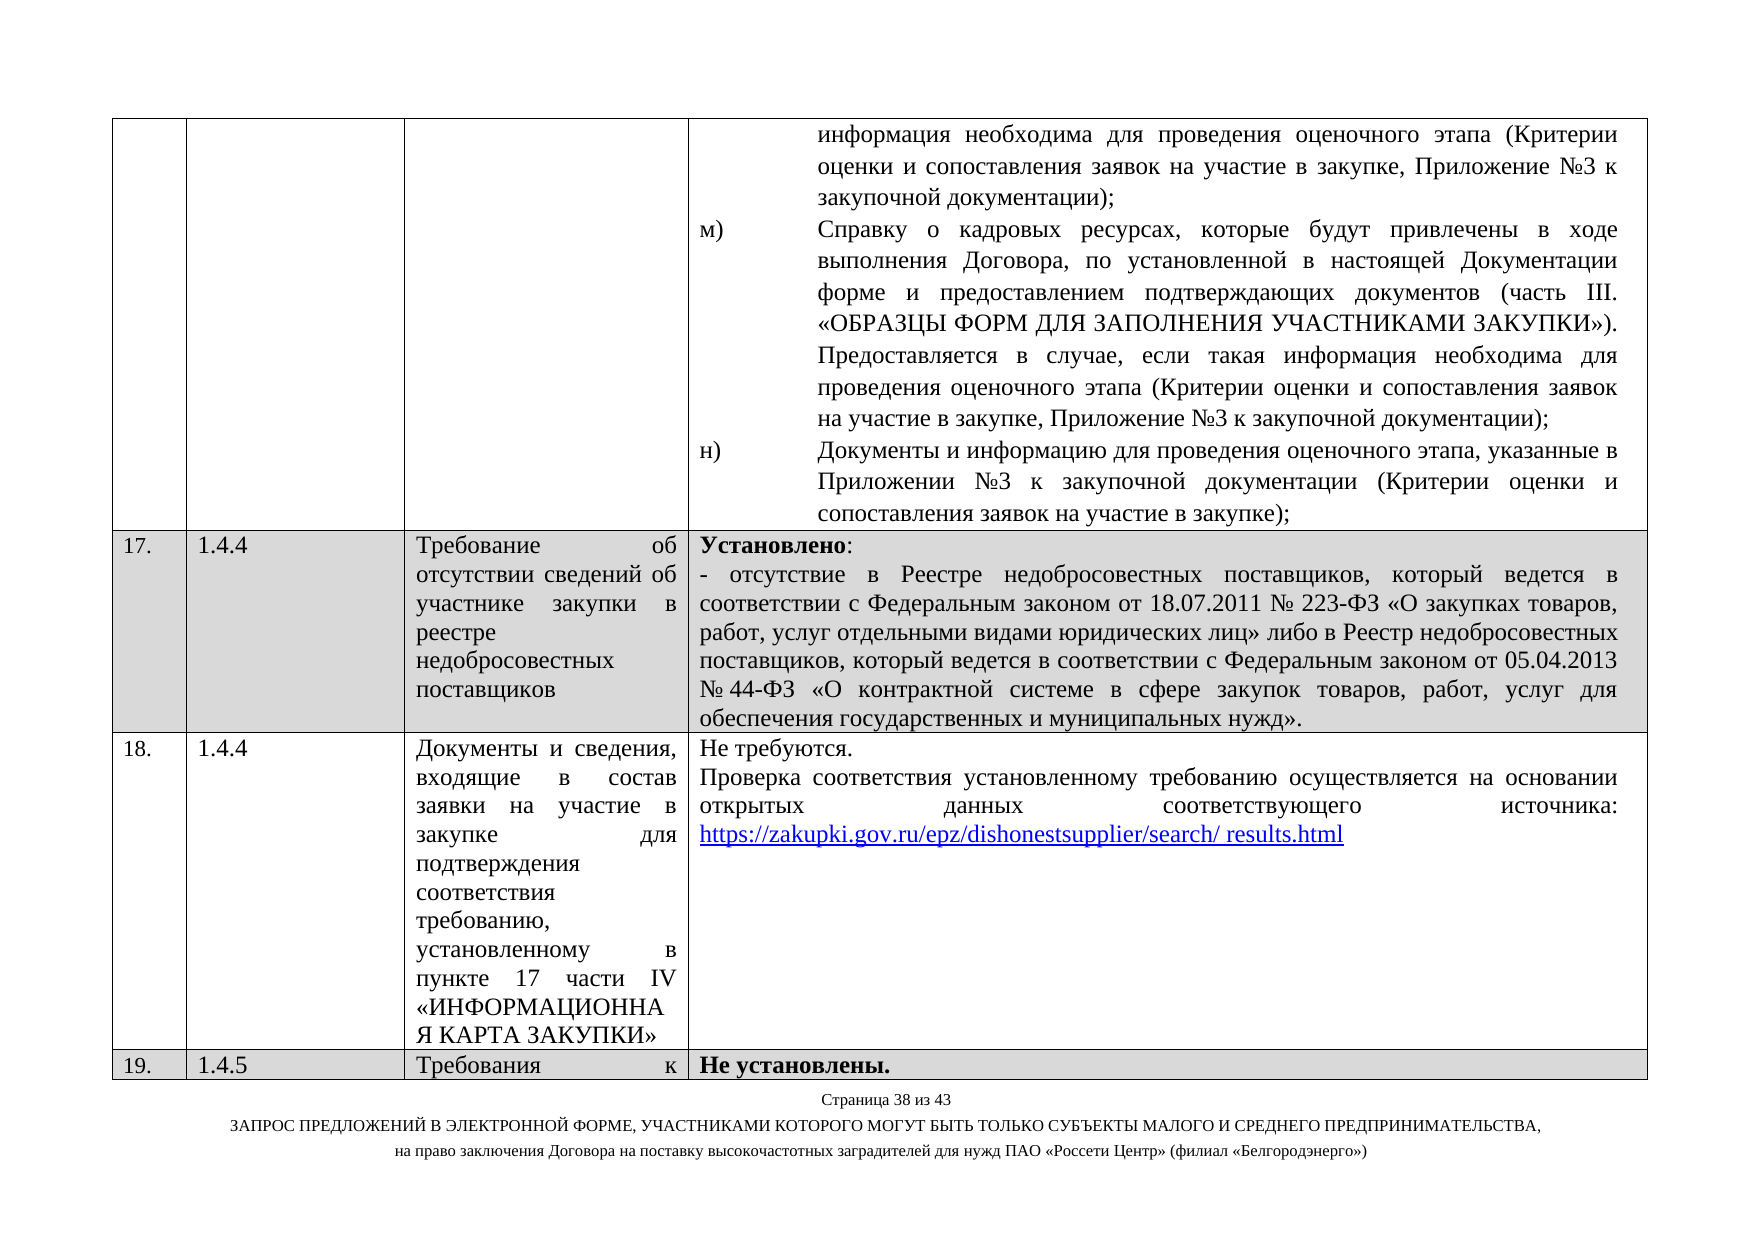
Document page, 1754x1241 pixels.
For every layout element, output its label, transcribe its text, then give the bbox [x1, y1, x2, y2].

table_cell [689, 1050, 1647, 1079]
table_cell Не требуются. Проверка соответствия установленному требованию осуществляется на основании открытых данных соответствующего источника: https://zakupki.gov.ru/epz/dishonestsupplier/search/ results.html [689, 733, 1647, 1049]
table_cell 1.4.4 [187, 733, 404, 1049]
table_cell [187, 119, 404, 529]
table_cell Документы и сведения, входящие в состав заявки на участие в закупке для подтверждения соответствия требованию, установленному в пункте 17 части IV «ИНФОРМАЦИОННАЯ КАРТА ЗАКУПКИ» [405, 733, 688, 1049]
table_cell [689, 119, 1647, 529]
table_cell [405, 1050, 688, 1079]
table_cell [405, 119, 688, 529]
table_cell Требование об отсутствии сведений об участнике закупки в реестре недобросовестных поставщиков [405, 531, 688, 732]
table_cell 1.4.5 [187, 1050, 404, 1079]
table_cell Установлено: - отсутствие в Реестре недобросовестных поставщиков, который ведется в соответствии с Федеральным законом от 18.07.2011 № 223-ФЗ «О закупках товаров, работ, услуг отдельными видами юридических лиц» либо в Реестр недобросовестных поставщиков, который ведется в соответствии с Федеральным законом от 05.04.2013 № 44-ФЗ «О контрактной системе в сфере закупок товаров, работ, услуг для обеспечения государственных и муниципальных нужд». [689, 531, 1647, 732]
table_cell [113, 1050, 186, 1079]
table_cell [113, 531, 186, 732]
table_cell [113, 119, 186, 529]
table_cell 1.4.4 [187, 531, 404, 732]
table_cell [113, 733, 186, 1049]
